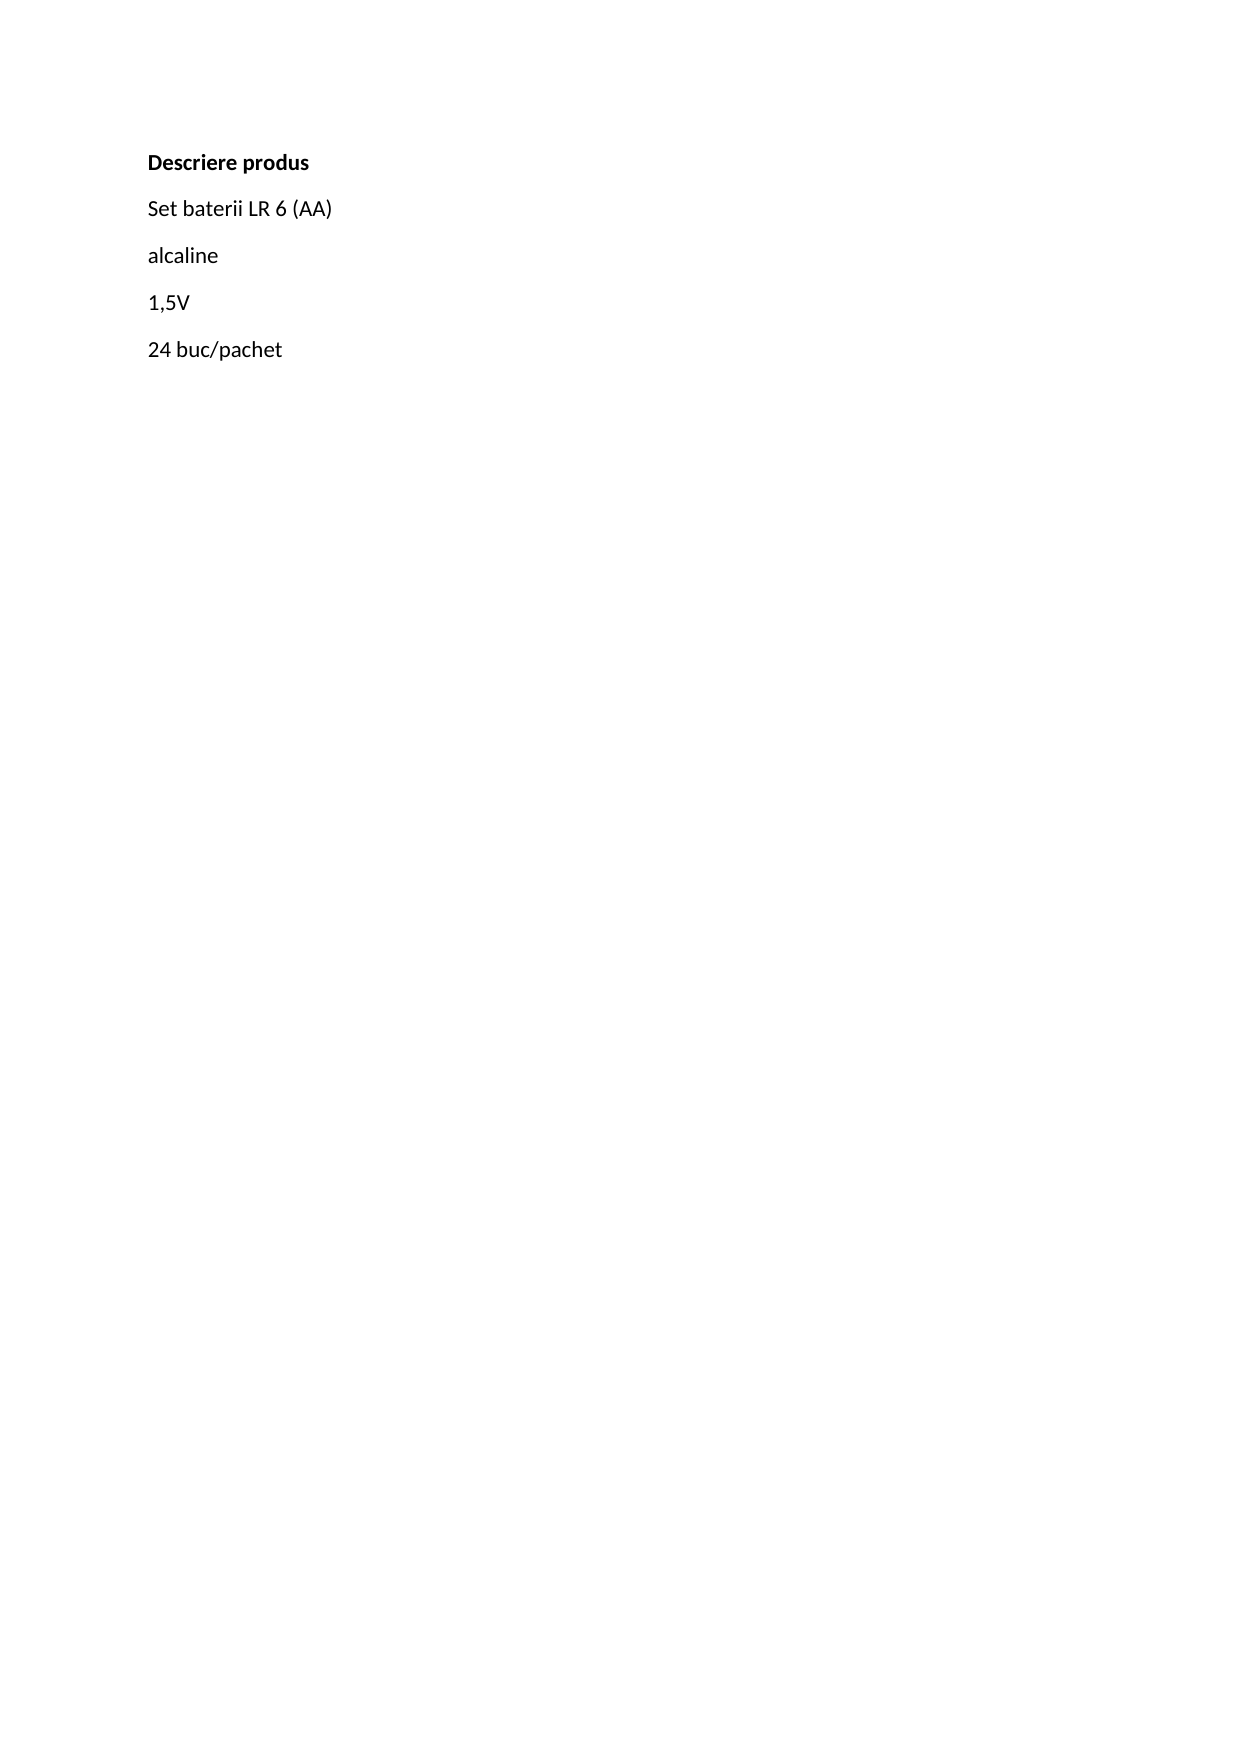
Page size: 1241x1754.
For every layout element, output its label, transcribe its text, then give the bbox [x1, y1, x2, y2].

text Descriere produs [148, 148, 1093, 176]
text alcaline [148, 241, 1093, 269]
text 24 buc/pachet [148, 335, 1093, 363]
text Set baterii LR 6 (AA) [148, 194, 1093, 222]
text 1,5V [148, 288, 1093, 316]
